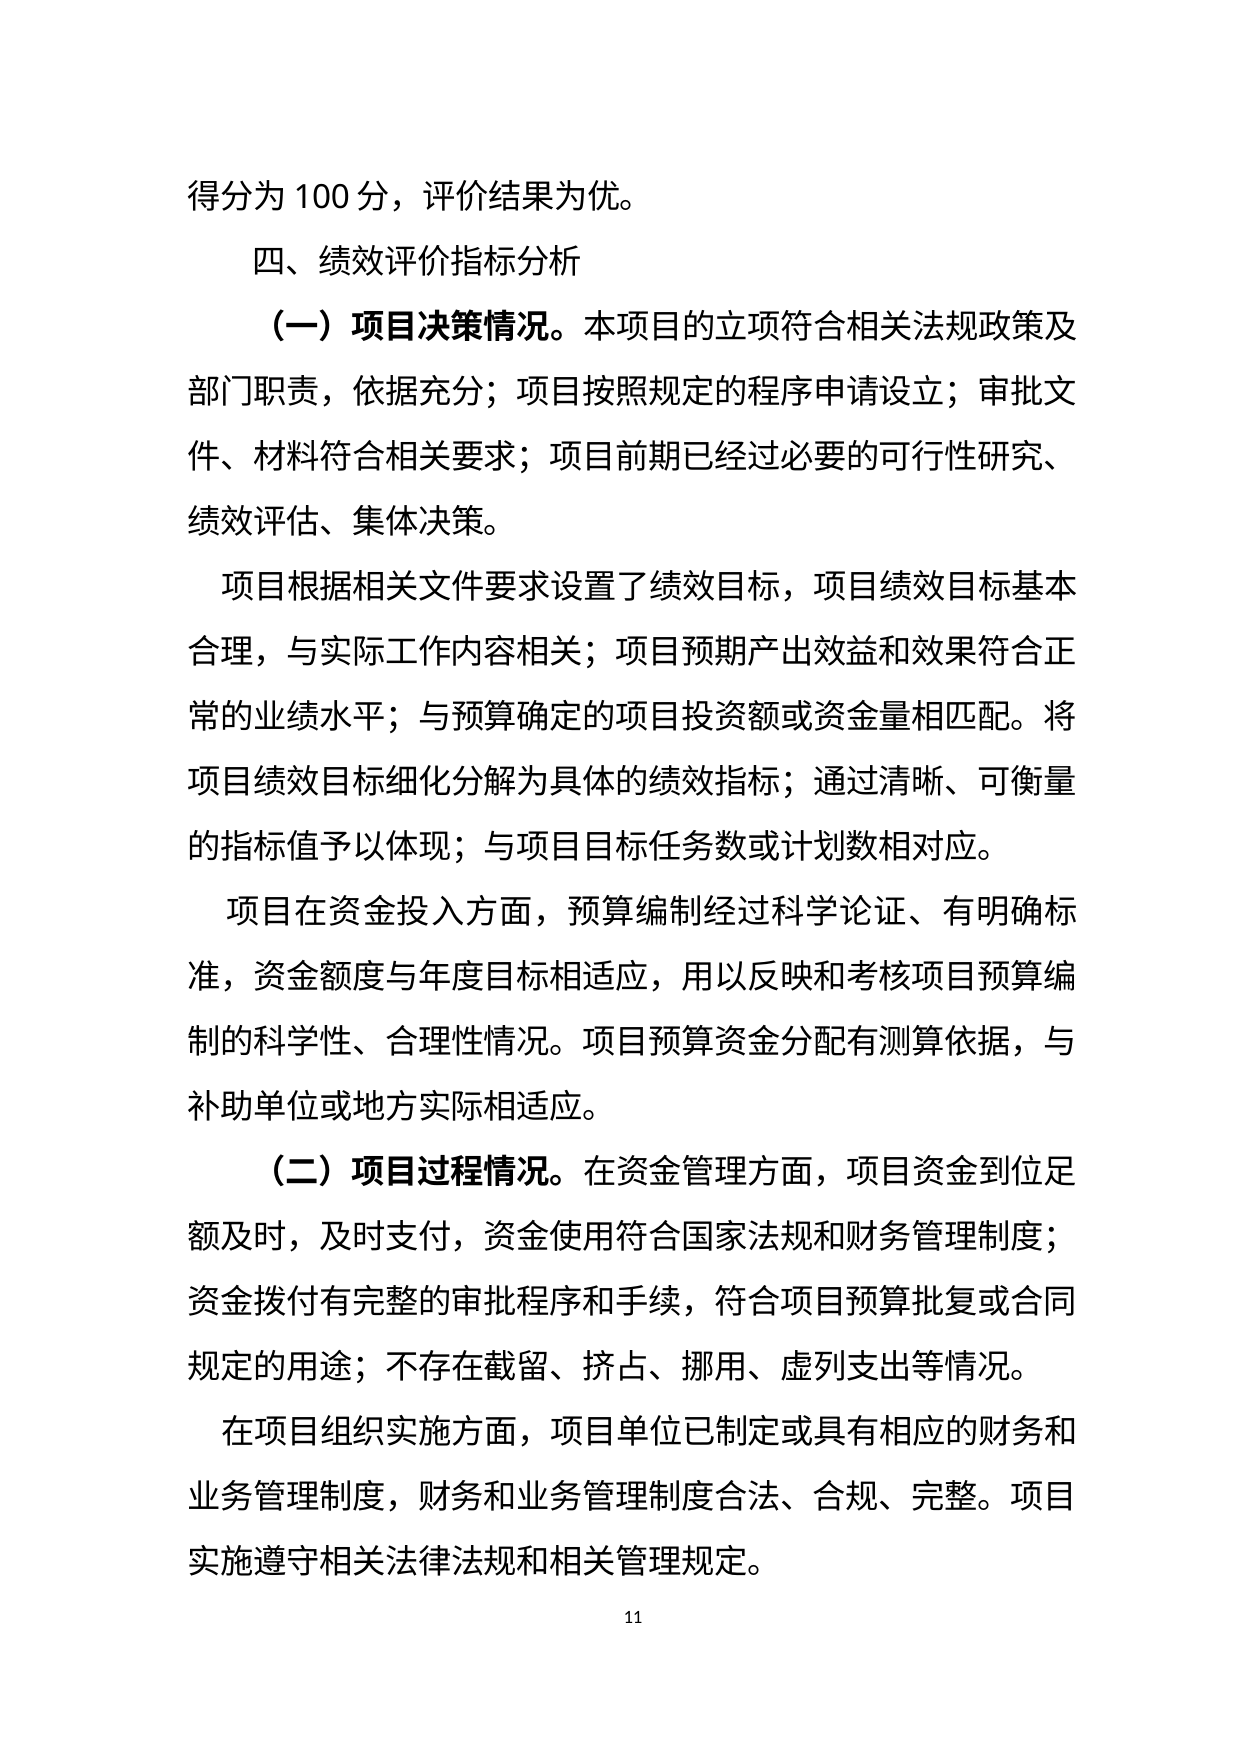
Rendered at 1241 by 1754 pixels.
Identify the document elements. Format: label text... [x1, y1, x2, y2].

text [187, 162, 1078, 227]
text （一）项目决策情况。本项目的立项符合相关法规政策及部门职责，依据充分；项目按照规定的程序申请设立；审批文件、材料符合相关要求；项目前期已经过必要的可行性研究、绩效评估、集体决策。 项目根据相关文件要求设置了绩效目标，项目绩效目标基本合理，与实际工作内容相关；项目预期产出效益和效果符合正常的业绩水平；与预算确定的项目投资额或资金量相匹配。将项目绩效目标细化分解为具体的绩效指标；通过清晰、可衡量的指标值予以体现；与项目目标任务数或计划数相对应。 项目在资金投入方面，预算编制经过科学论证、有明确标准，资金额度与年度目标相适应，用以反映和考核项目预算编制的科学性、合理性情况。项目预算资金分配有测算依据，与补助单位或地方实际相适应。 [187, 292, 1078, 1137]
text 四、绩效评价指标分析 [187, 227, 1078, 292]
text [187, 1137, 1078, 1592]
